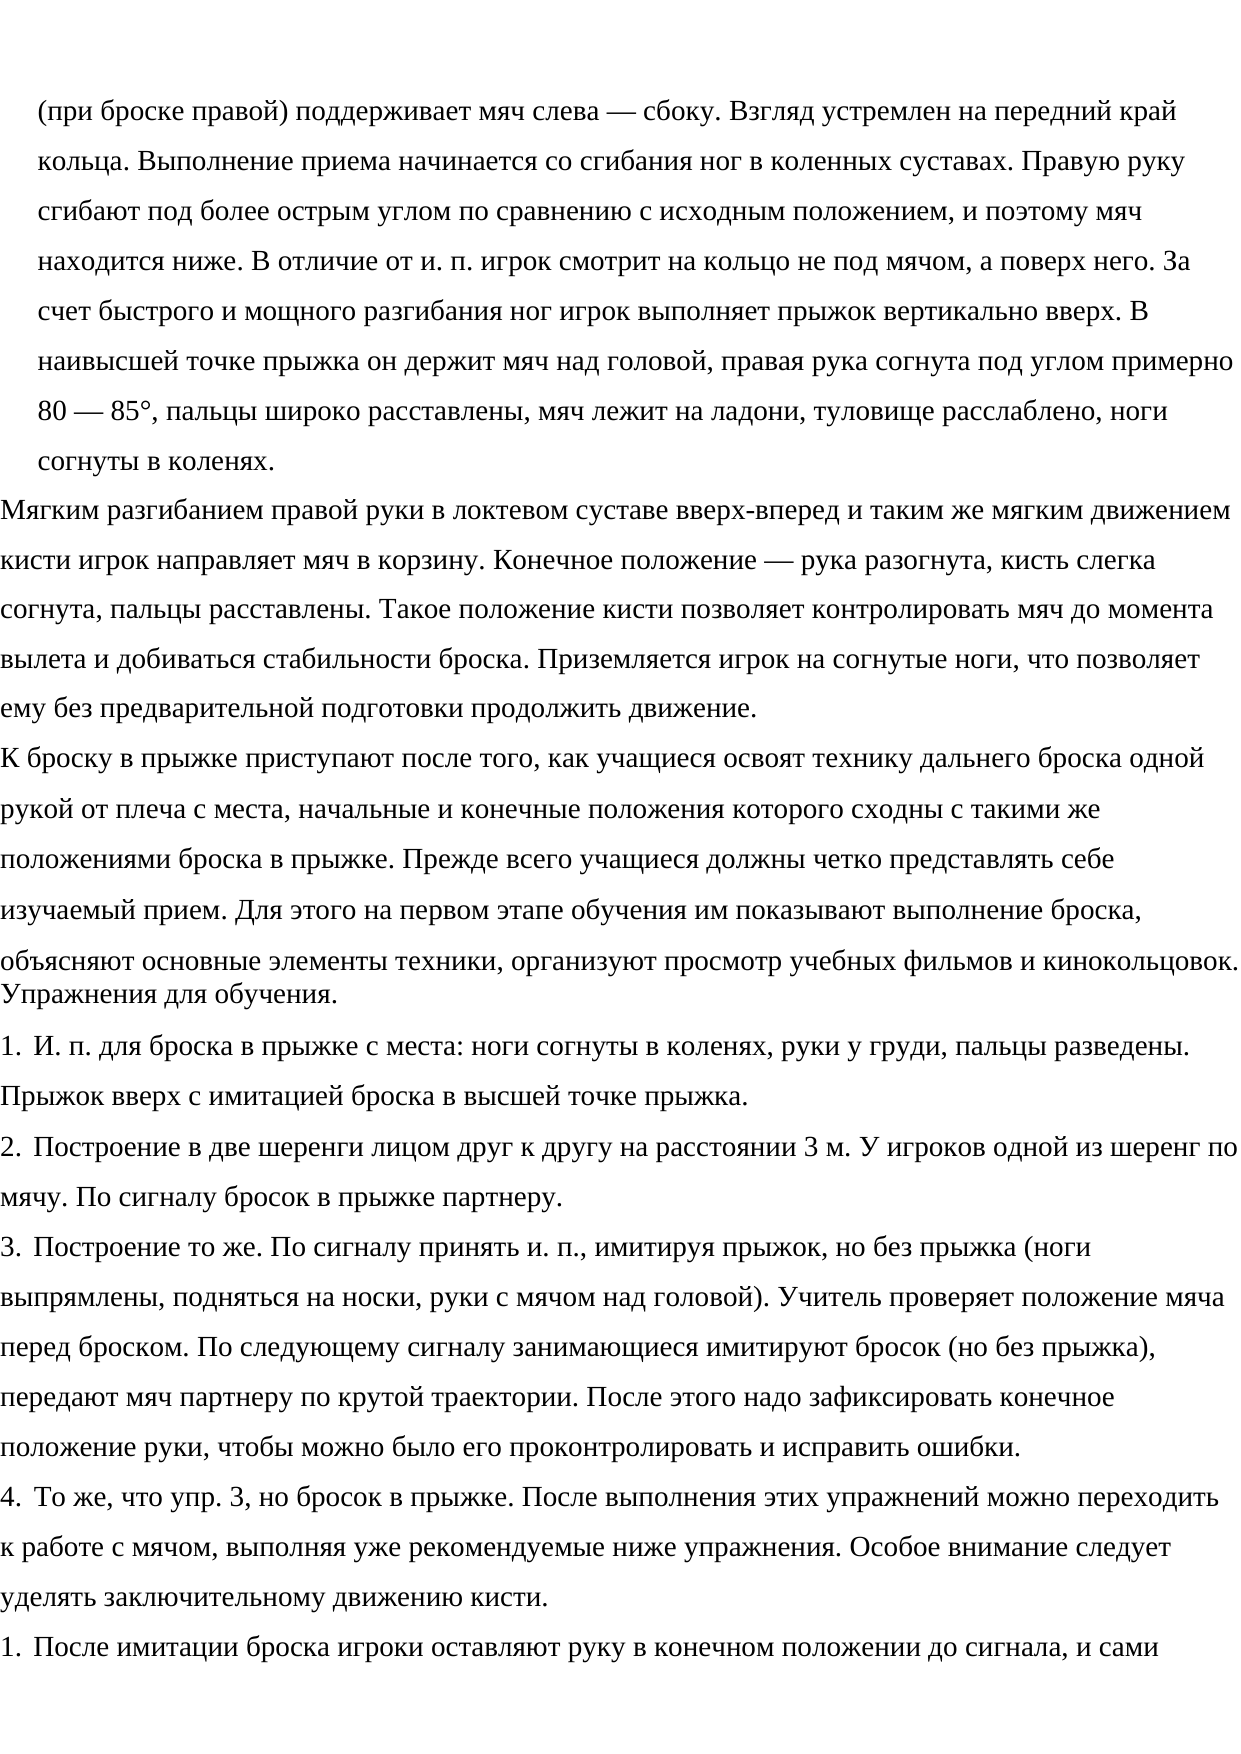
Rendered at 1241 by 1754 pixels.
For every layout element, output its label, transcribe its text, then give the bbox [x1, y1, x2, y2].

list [0, 1617, 1240, 1666]
text Упражнения для обучения. [0, 980, 1240, 1009]
list И. п. для броска в прыжке с места: ноги согнуты в коленях, руки у груди, пальцы разведены. Прыжок вверх с имитацией броска в высшей точке прыжка. [0, 1015, 1240, 1116]
text К броску в прыжке приступают после того, как учащиеся освоят технику дальнего броска одной рукой от плеча с места, начальные и конечные положения которого сходны с такими же положениями броска в прыжке. Прежде всего учащиеся должны четко представлять себе изучаемый прием. Для этого на первом этапе обучения им показывают выполнение броска, объясняют основные элементы техники, организуют просмотр учебных фильмов и кинокольцовок. [0, 727, 1240, 980]
list То же, что упр. 3, но бросок в прыжке. После выполнения этих упражнений можно переходить к работе с мячом, выполняя уже рекомендуемые ниже упражнения. Особое внимание следует уделять заключительному движению кисти. [0, 1467, 1240, 1617]
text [37, 80, 1240, 480]
list Построение то же. По сигналу принять и. п., имитируя прыжок, но без прыжка (ноги выпрямлены, подняться на носки, руки с мячом над головой). Учитель проверяет положение мяча перед броском. По следующему сигналу занимающиеся имитируют бросок (но без прыжка), передают мяч партнеру по крутой траектории. После этого надо зафиксировать конечное положение руки, чтобы можно было его проконтролировать и исправить ошибки. [0, 1217, 1240, 1467]
text Мягким разгибанием правой руки в локтевом суставе вверх-вперед и таким же мягким движением кисти игрок направляет мяч в корзину. Конечное положение — рука разогнута, кисть слегка согнута, пальцы расставлены. Такое положение кисти позволяет контролировать мяч до момента вылета и добиваться стабильности броска. Приземляется игрок на согнутые ноги, что позволяет ему без предварительной подготовки продолжить движение. [0, 480, 1240, 727]
list Построение в две шеренги лицом друг к другу на расстоянии 3 м. У игроков одной из шеренг по мячу. По сигналу бросок в прыжке партнеру. [0, 1116, 1240, 1217]
